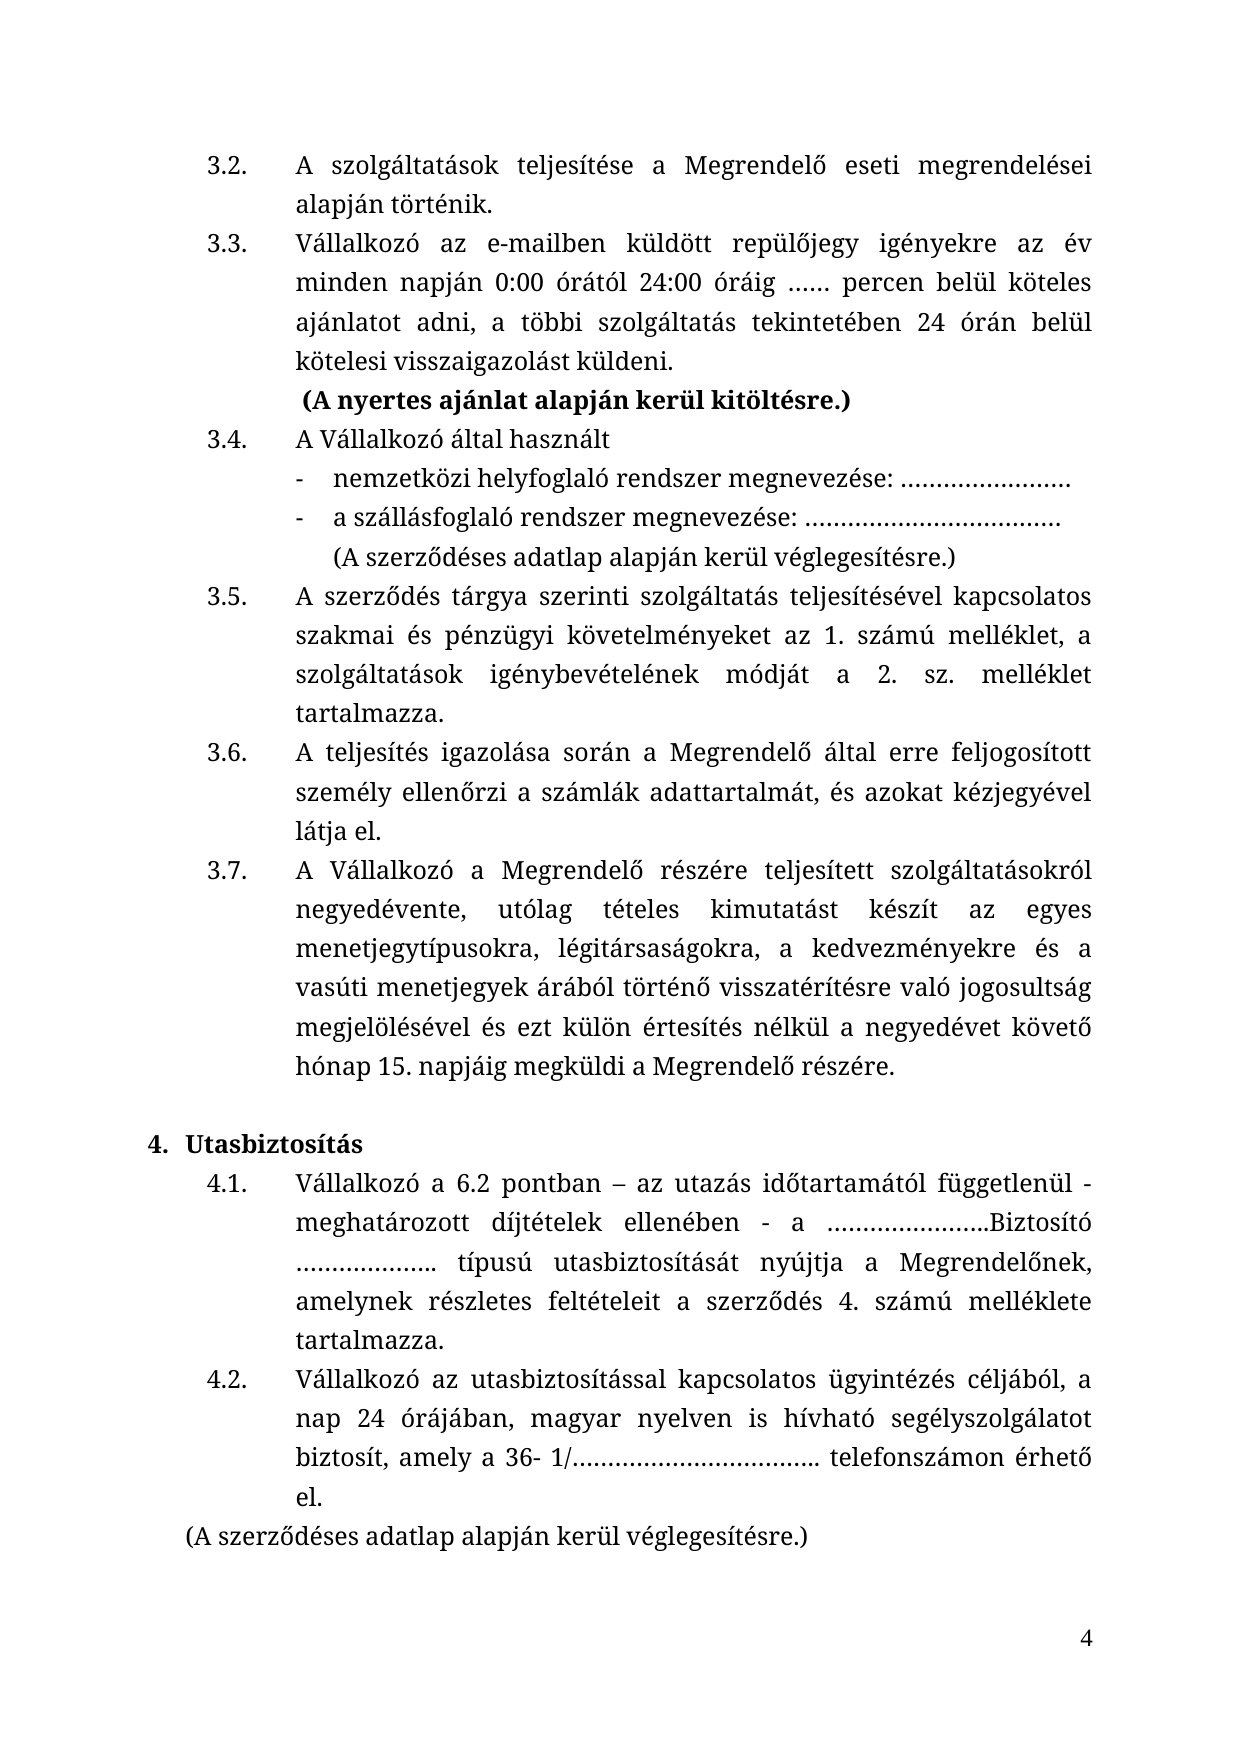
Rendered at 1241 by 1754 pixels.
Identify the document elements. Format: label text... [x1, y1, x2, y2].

list Utasbiztosítás [148, 1127, 1093, 1161]
list A szolgáltatások teljesítése a Megrendelő eseti megrendelései alapján történik. [207, 148, 1093, 221]
list A szerződés tárgya szerinti szolgáltatás teljesítésével kapcsolatos szakmai és pénzügyi követelményeket az 1. számú melléklet, a szolgáltatások igénybevételének módját a 2. sz. melléklet tartalmazza. [207, 578, 1093, 730]
text (A nyertes ajánlat alapján kerül kitöltésre.) [295, 383, 1093, 417]
list A Vállalkozó a Megrendelő részére teljesített szolgáltatásokról negyedévente, utólag tételes kimutatást készít az egyes menetjegytípusokra, légitársaságokra, a kedvezményekre és a vasúti menetjegyek árából történő visszatérítésre való jogosultság megjelölésével és ezt külön értesítés nélkül a negyedévet követő hónap 15. napjáig megküldi a Megrendelő részére. [207, 853, 1093, 1082]
list Vállalkozó az utasbiztosítással kapcsolatos ügyintézés céljából, a nap 24 órájában, magyar nyelven is hívható segélyszolgálatot biztosít, amely a 36- 1/…………………………….. telefonszámon érhető el. [207, 1362, 1093, 1513]
list Vállalkozó az e-mailben küldött repülőjegy igényekre az év minden napján 0:00 órától 24:00 óráig …… percen belül köteles ajánlatot adni, a többi szolgáltatás tekintetében 24 órán belül kötelesi visszaigazolást küldeni. [207, 226, 1093, 377]
list A teljesítés igazolása során a Megrendelő által erre feljogosított személy ellenőrzi a számlák adattartalmát, és azokat kézjegyével látja el. [207, 735, 1093, 847]
list Vállalkozó a 6.2 pontban – az utazás időtartamától függetlenül - meghatározott díjtételek ellenében - a …………………..Biztosító ……………….. típusú utasbiztosítását nyújtja a Megrendelőnek, amelynek részletes feltételeit a szerződés 4. számú melléklete tartalmazza. [207, 1166, 1093, 1357]
list (A szerződéses adatlap alapján kerül véglegesítésre.) [333, 539, 1093, 573]
list (A szerződéses adatlap alapján kerül véglegesítésre.) [185, 1518, 1093, 1552]
list A Vállalkozó által használt [207, 422, 1093, 456]
list a szállásfoglaló rendszer megnevezése: ……………………………… [295, 500, 1093, 534]
list nemzetközi helyfoglaló rendszer megnevezése: …………………… [295, 461, 1093, 495]
